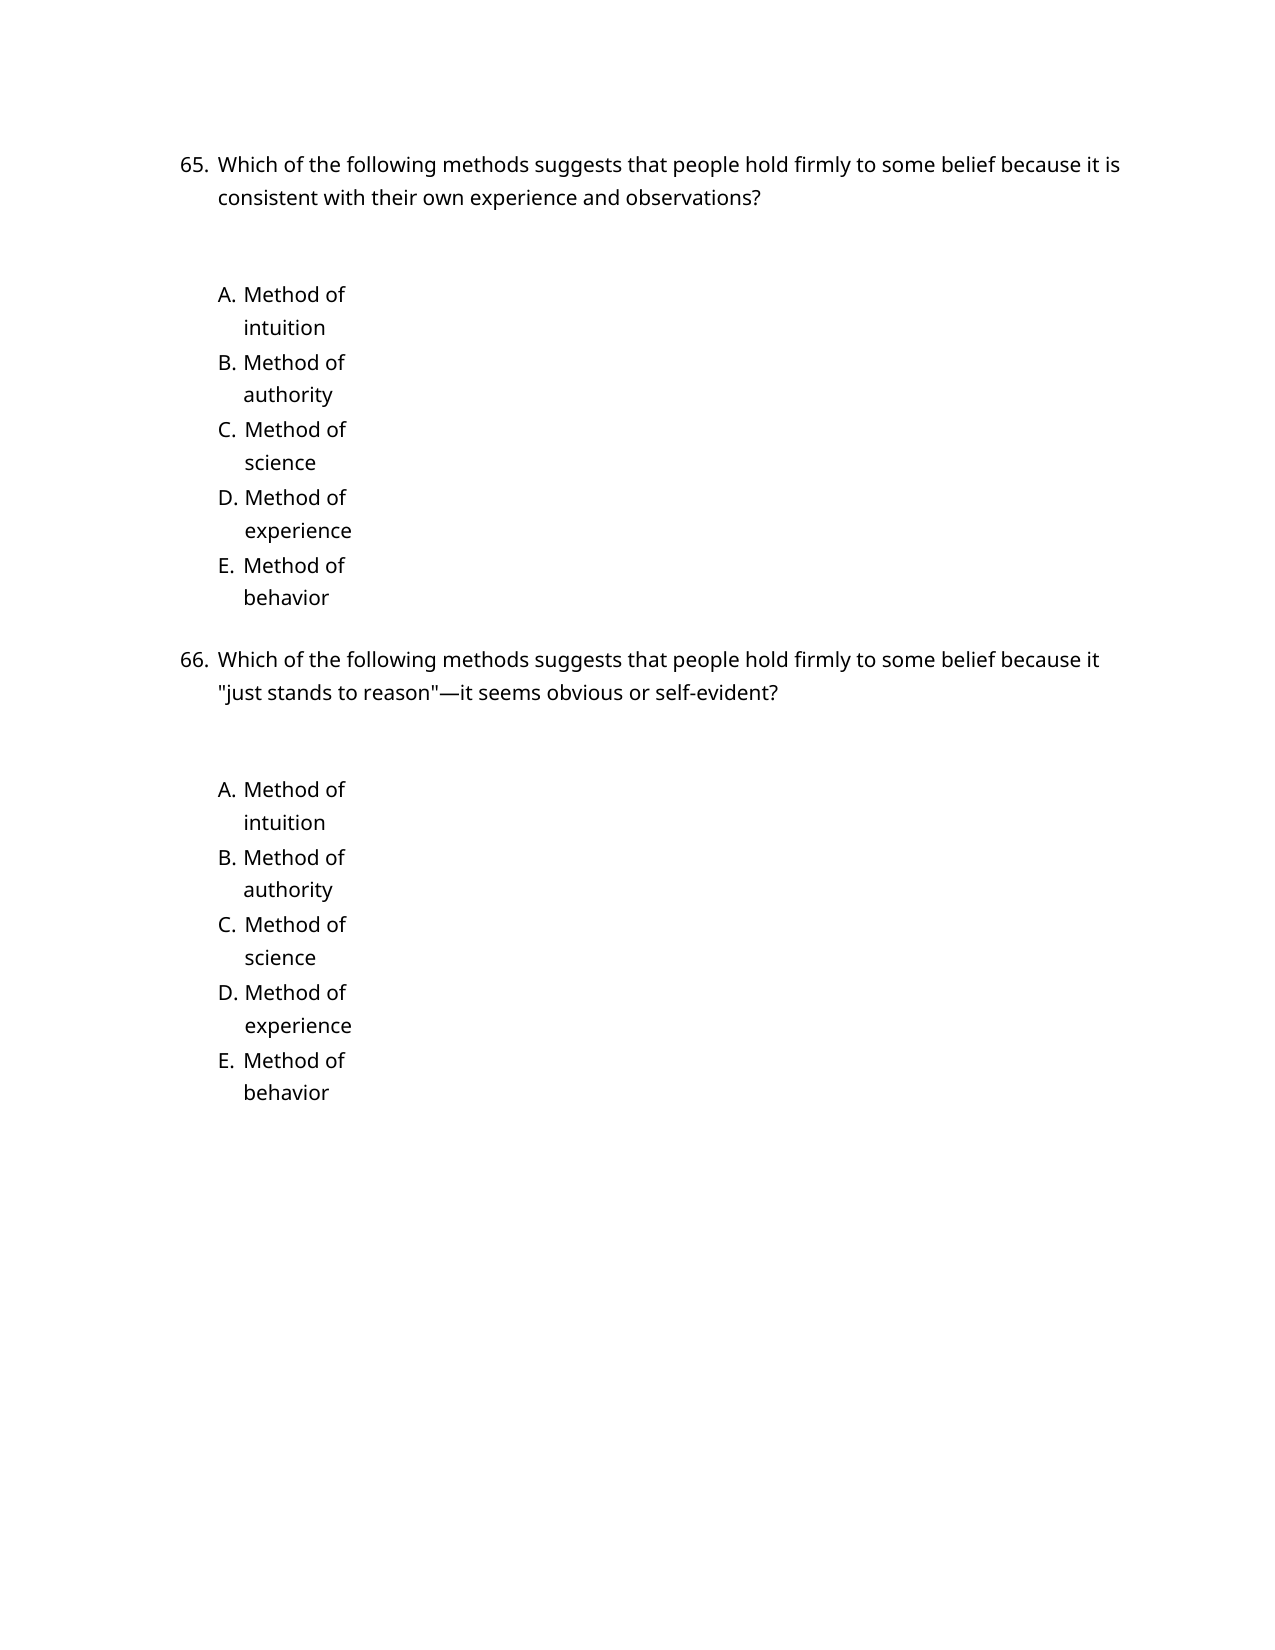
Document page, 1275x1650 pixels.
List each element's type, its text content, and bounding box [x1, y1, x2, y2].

table_header Which of the following methods suggests that people hold firmly to some belief because it is consistent with their own experience and observations? [218, 150, 1125, 616]
table_header 66. [180, 645, 218, 1111]
table_header Which of the following methods suggests that people hold firmly to some belief because it "just stands to reason"—it seems obvious or self-evident? [218, 645, 1125, 1111]
table_header 65. [180, 150, 218, 616]
